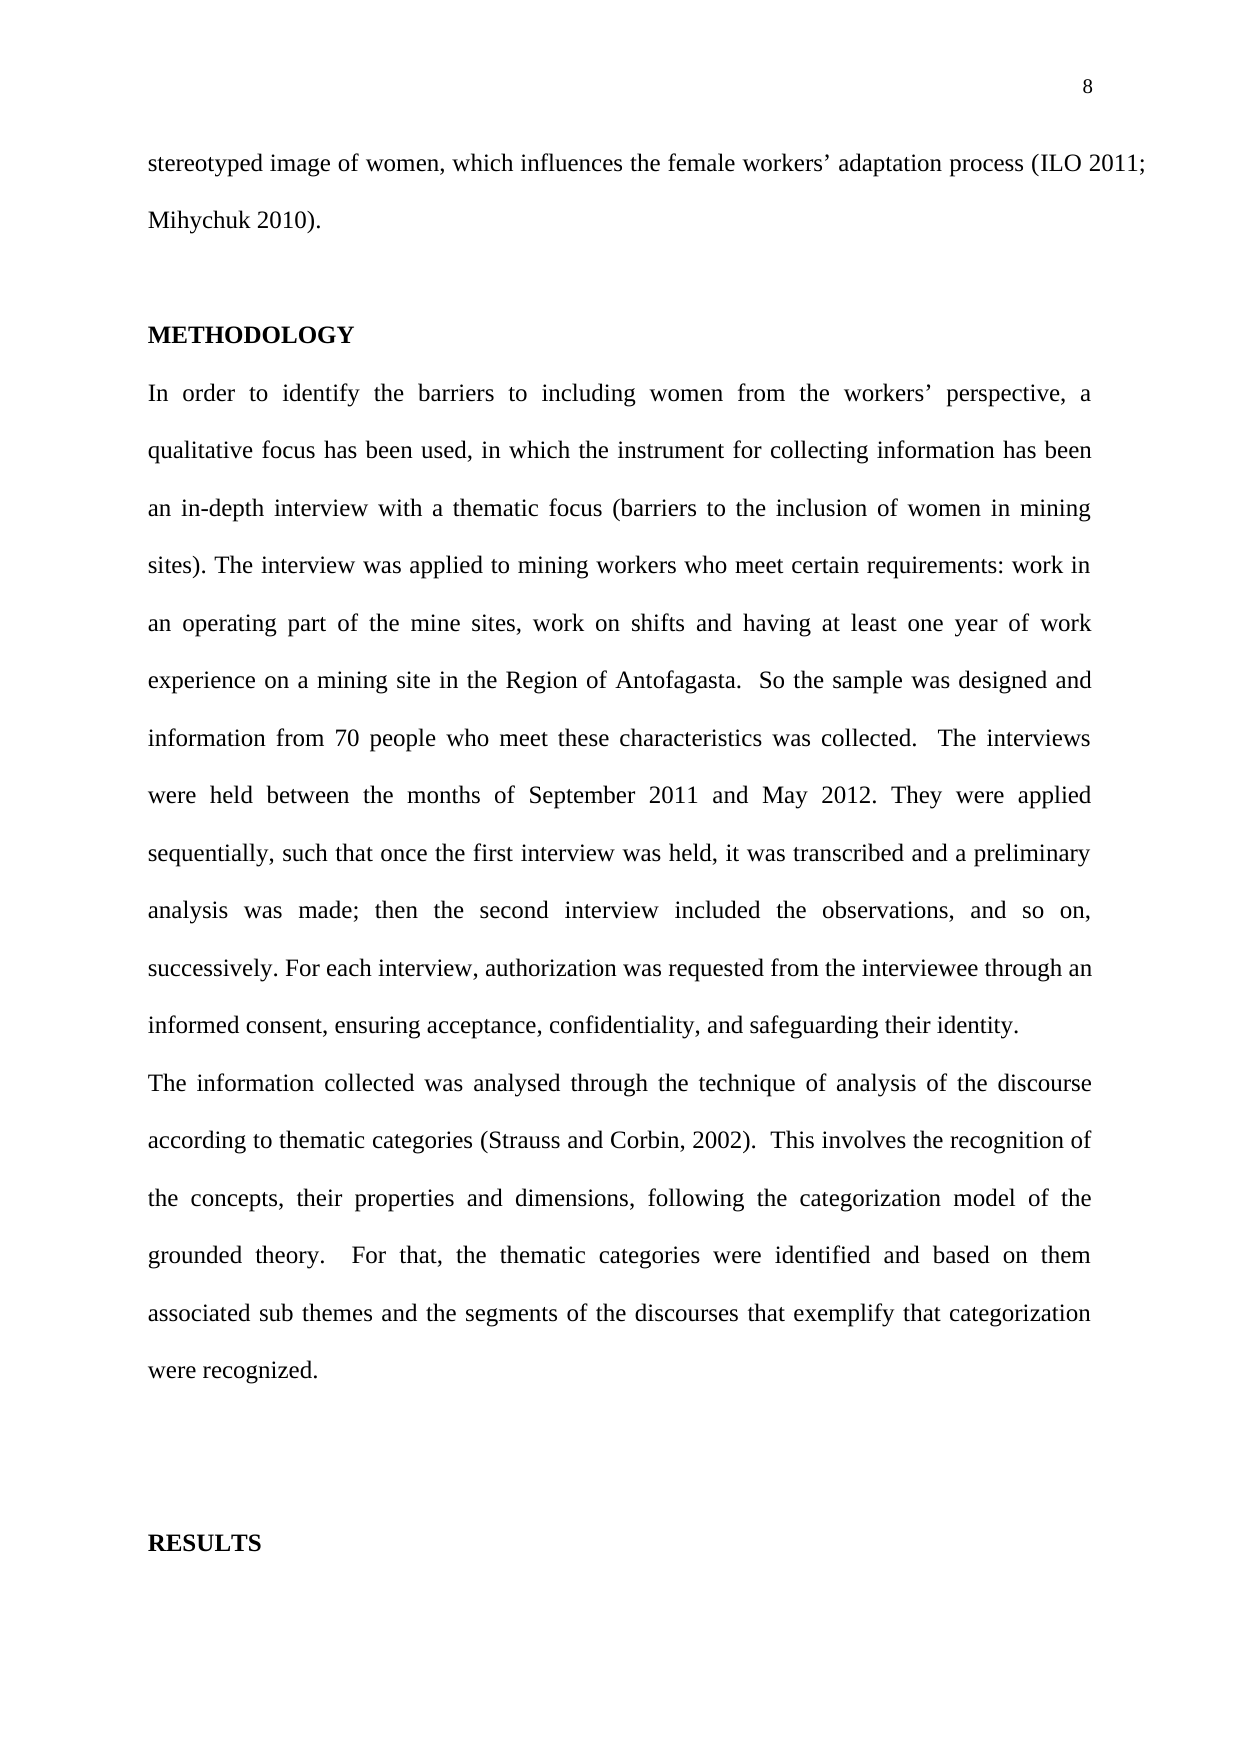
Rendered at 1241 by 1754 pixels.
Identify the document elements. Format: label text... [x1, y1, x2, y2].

text The information collected was analysed through the technique of analysis of the discourse according to thematic categories (Strauss and Corbin, 2002). This involves the recognition of the concepts, their properties and dimensions, following the categorization model of the grounded theory. For that, the thematic categories were identified and based on them associated sub themes and the segments of the discourses that exemplify that categorization were recognized. [148, 1068, 1092, 1384]
text RESULTS [148, 1528, 1092, 1556]
text METHODOLOGY [148, 320, 1092, 349]
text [148, 148, 1146, 234]
text In order to identify the barriers to including women from the workers’ perspective, a qualitative focus has been used, in which the instrument for collecting information has been an in-depth interview with a thematic focus (barriers to the inclusion of women in mining sites). The interview was applied to mining workers who meet certain requirements: work in an operating part of the mine sites, work on shifts and having at least one year of work experience on a mining site in the Region of Antofagasta. So the sample was designed and information from 70 people who meet these characteristics was collected. The interviews were held between the months of September 2011 and May 2012. They were applied sequentially, such that once the first interview was held, it was transcribed and a preliminary analysis was made; then the second interview included the observations, and so on, successively. For each interview, authorization was requested from the interviewee through an informed consent, ensuring acceptance, confidentiality, and safeguarding their identity. [148, 378, 1092, 1039]
